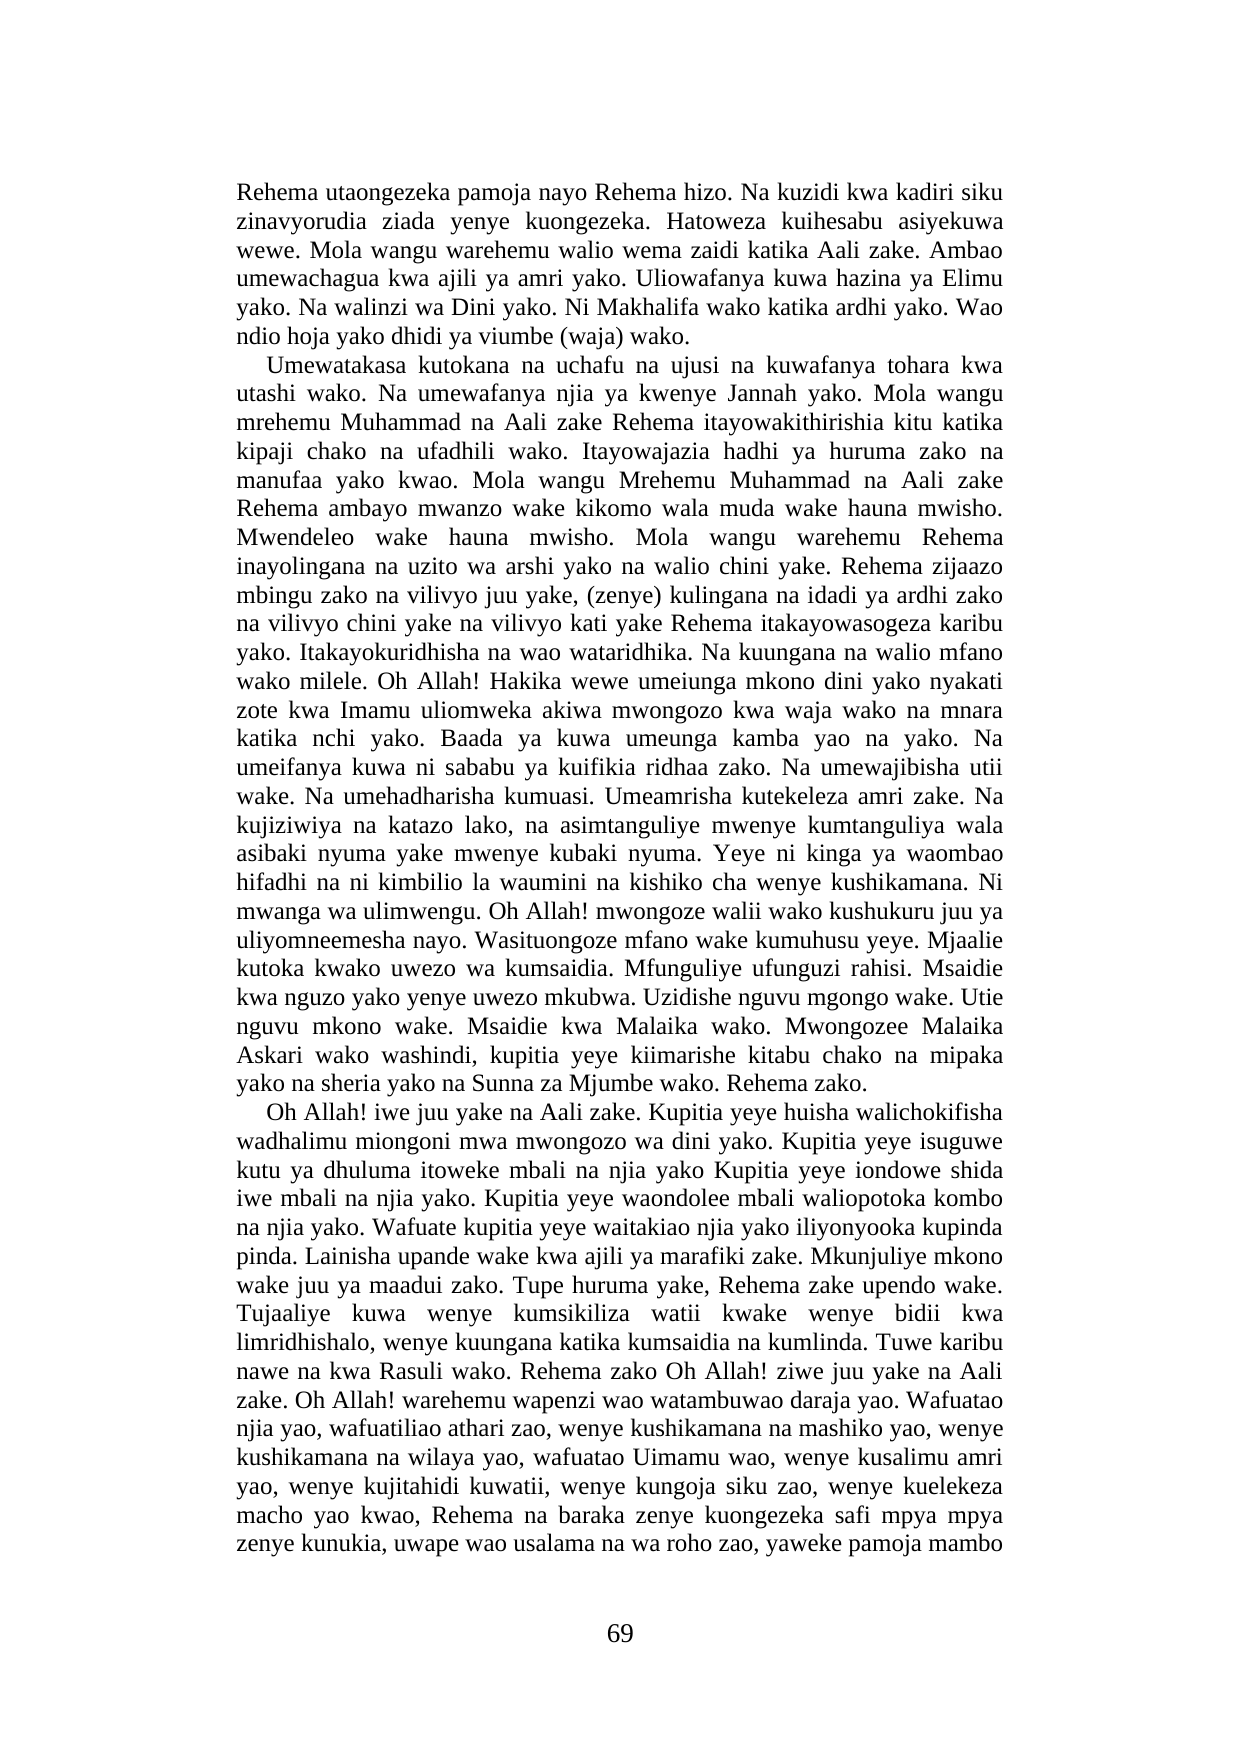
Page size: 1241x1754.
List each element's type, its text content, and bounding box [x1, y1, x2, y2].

text Umewatakasa kutokana na uchafu na ujusi na kuwafanya tohara kwa utashi wako. Na umewafanya njia ya kwenye Jannah yako. Mola wangu mrehemu Muhammad na Aali zake Rehema itayowakithirishia kitu katika kipaji chako na ufadhili wako. Itayowajazia hadhi ya huruma zako na manufaa yako kwao. Mola wangu Mrehemu Muhammad na Aali zake Rehema ambayo mwanzo wake kikomo wala muda wake hauna mwisho. Mwendeleo wake hauna mwisho. Mola wangu warehemu Rehema inayolingana na uzito wa arshi yako na walio chini yake. Rehema zijaazo mbingu zako na vilivyo juu yake, (zenye) kulingana na idadi ya ardhi zako na vilivyo chini yake na vilivyo kati yake Rehema itakayowasogeza karibu yako. Itakayokuridhisha na wao wataridhika. Na kuungana na walio mfano wako milele. Oh Allah! Hakika wewe umeiunga mkono dini yako nyakati zote kwa Imamu uliomweka akiwa mwongozo kwa waja wako na mnara katika nchi yako. Baada ya kuwa umeunga kamba yao na yako. Na umeifanya kuwa ni sababu ya kuifikia ridhaa zako. Na umewajibisha utii wake. Na umehadharisha kumuasi. Umeamrisha kutekeleza amri zake. Na kujiziwiya na katazo lako, na asimtanguliye mwenye kumtanguliya wala asibaki nyuma yake mwenye kubaki nyuma. Yeye ni kinga ya waombao hifadhi na ni kimbilio la waumini na kishiko cha wenye kushikamana. Ni mwanga wa ulimwengu. Oh Allah! mwongoze walii wako kushukuru juu ya uliyomneemesha nayo. Wasituongoze mfano wake kumuhusu yeye. Mjaalie kutoka kwako uwezo wa kumsaidia. Mfunguliye ufunguzi rahisi. Msaidie kwa nguzo yako yenye uwezo mkubwa. Uzidishe nguvu mgongo wake. Utie nguvu mkono wake. Msaidie kwa Malaika wako. Mwongozee Malaika Askari wako washindi, kupitia yeye kiimarishe kitabu chako na mipaka yako na sheria yako na Sunna za Mjumbe wako. Rehema zako. [236, 350, 1004, 1097]
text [236, 177, 1004, 350]
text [236, 1097, 1004, 1557]
